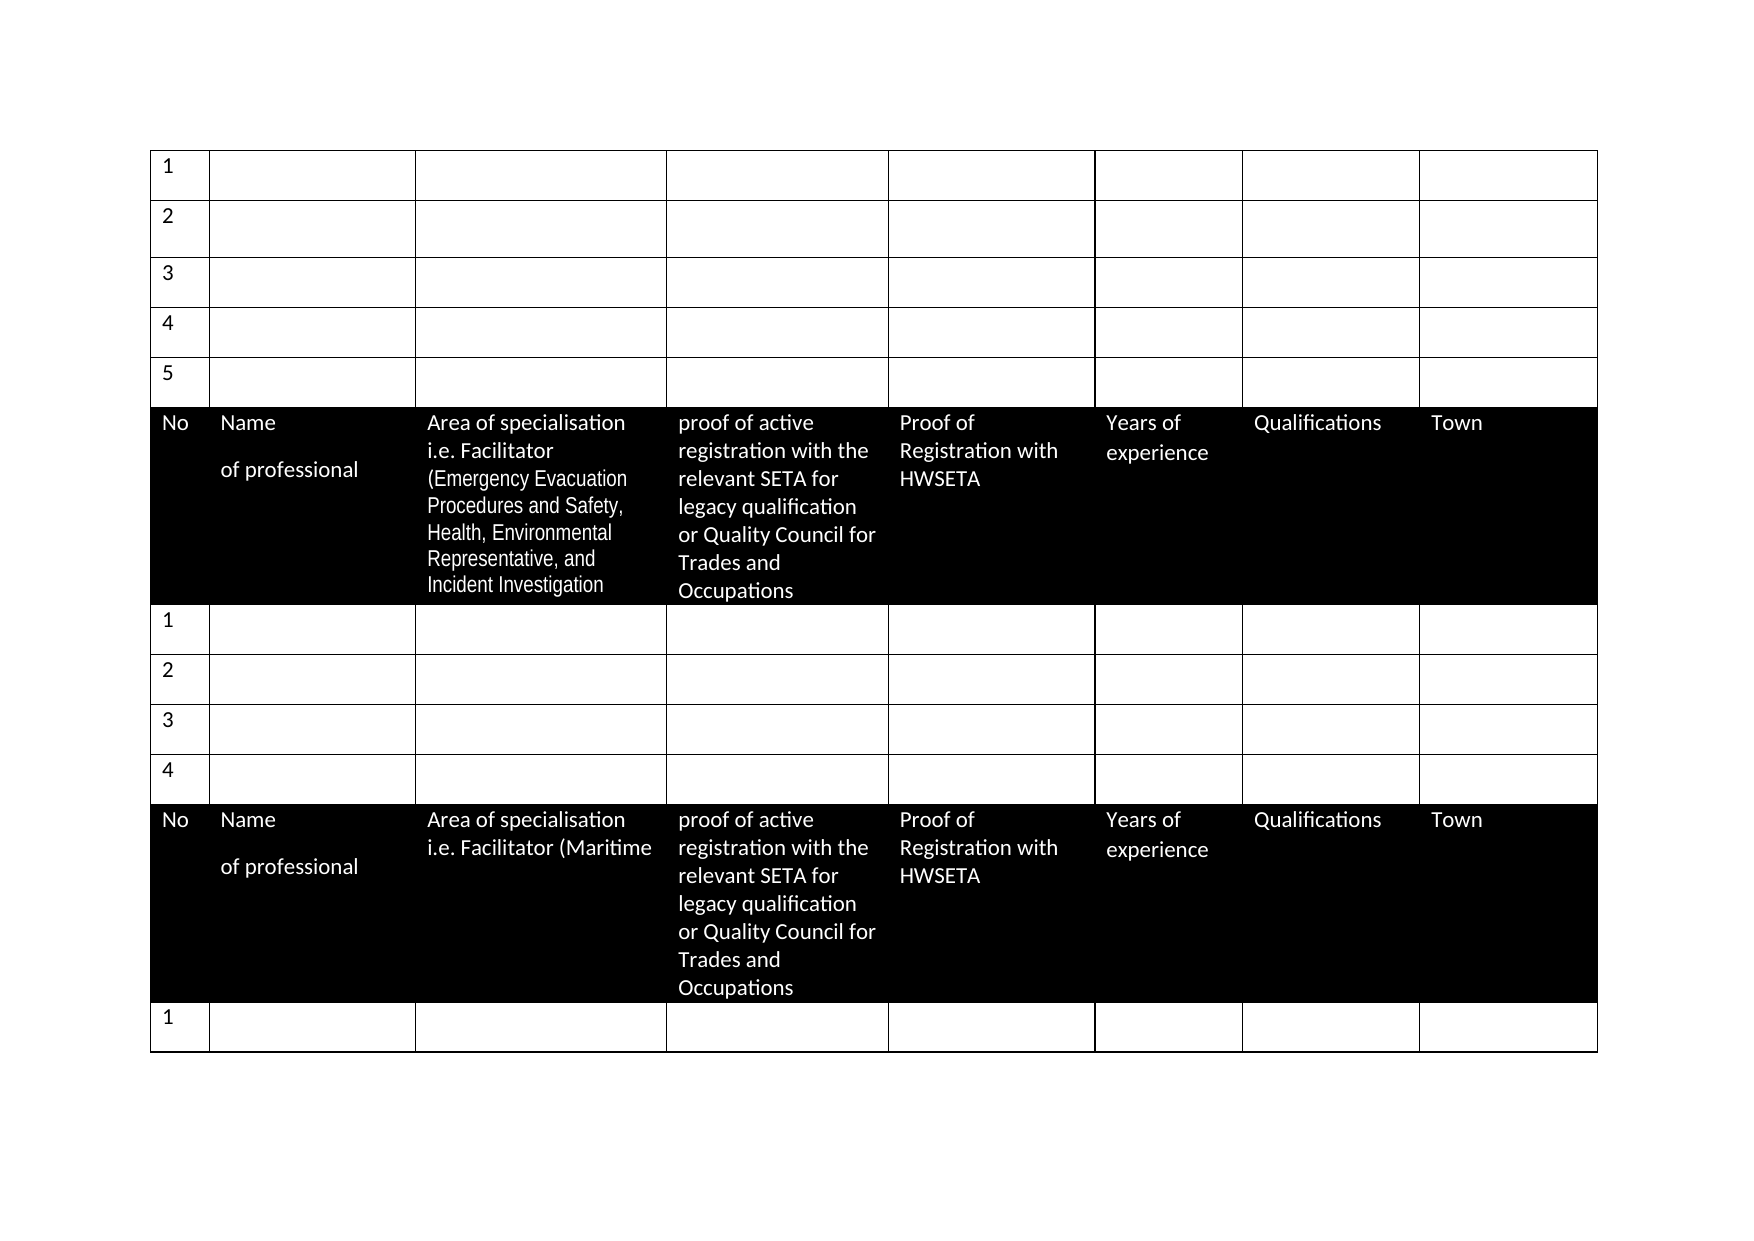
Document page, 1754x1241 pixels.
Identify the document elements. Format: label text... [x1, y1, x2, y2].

table_cell [1420, 308, 1597, 357]
table_cell [667, 201, 888, 257]
table_cell Area of specialisation i.e. Facilitator (Emergency Evacuation Procedures and Safety, Health, Environmental Representative, and Incident Investigation [416, 408, 666, 604]
table_cell [667, 705, 888, 754]
table_cell Years of experience [1096, 408, 1242, 604]
table_cell [667, 755, 888, 804]
table_cell proof of active registration with the relevant SETA for legacy qualification or Quality Council for Trades and Occupations [667, 408, 888, 604]
table_cell [1420, 705, 1597, 754]
table_cell Name of professional [210, 805, 415, 1001]
table_cell Proof of Registration with HWSETA [889, 408, 1094, 604]
table_cell [1243, 258, 1419, 307]
table_cell [1243, 755, 1419, 804]
table_cell [1243, 308, 1419, 357]
table_cell 4 [151, 755, 209, 804]
table_cell [667, 308, 888, 357]
table_cell [1096, 201, 1242, 257]
table_cell [416, 308, 666, 357]
table_cell [1420, 258, 1597, 307]
table_cell [1420, 201, 1597, 257]
table_cell [1243, 605, 1419, 654]
table_cell [210, 755, 415, 804]
table_cell [416, 358, 666, 407]
table_cell [667, 358, 888, 407]
table_cell [210, 308, 415, 357]
table_cell [667, 605, 888, 654]
table_cell [210, 201, 415, 257]
table_cell [1420, 151, 1597, 200]
table_cell [210, 655, 415, 704]
table_cell [416, 605, 666, 654]
table_cell [1243, 151, 1419, 200]
table_cell [1096, 655, 1242, 704]
table_cell Years of experience [1096, 805, 1242, 1001]
table_cell [1243, 705, 1419, 754]
table_cell [889, 308, 1094, 357]
table_cell [210, 358, 415, 407]
table_cell Town [1420, 805, 1597, 1001]
table_cell 1 [151, 151, 209, 200]
table_cell [416, 151, 666, 200]
table_cell [1420, 755, 1597, 804]
table_cell [1243, 358, 1419, 407]
table_cell [889, 605, 1094, 654]
table_cell 4 [151, 308, 209, 357]
table_cell [416, 1003, 666, 1051]
table_cell [889, 705, 1094, 754]
table_cell proof of active registration with the relevant SETA for legacy qualification or Quality Council for Trades and Occupations [667, 805, 888, 1001]
table_cell [889, 1003, 1094, 1051]
table_cell [1096, 258, 1242, 307]
table_cell [1096, 1003, 1242, 1051]
table_cell [1420, 1003, 1597, 1051]
table_cell [1096, 755, 1242, 804]
table_cell [416, 201, 666, 257]
table_cell [889, 151, 1094, 200]
table_cell Area of specialisation i.e. Facilitator (Maritime [416, 805, 666, 1001]
table_cell Qualifications [1243, 408, 1419, 604]
table_cell 3 [151, 705, 209, 754]
table_cell [667, 1003, 888, 1051]
table_cell [889, 755, 1094, 804]
table_cell [1420, 605, 1597, 654]
table_cell [1243, 201, 1419, 257]
table_cell [1096, 151, 1242, 200]
table_cell Qualifications [1243, 805, 1419, 1001]
table_cell [889, 655, 1094, 704]
table_cell [210, 1003, 415, 1051]
table_cell [416, 258, 666, 307]
table_cell [1096, 358, 1242, 407]
table_cell [889, 201, 1094, 257]
table_cell Town [1420, 408, 1597, 604]
table_cell [889, 358, 1094, 407]
table_cell [210, 605, 415, 654]
table_cell [667, 151, 888, 200]
table_cell 1 [151, 605, 209, 654]
table_cell Proof of Registration with HWSETA [889, 805, 1094, 1001]
table_cell No [151, 805, 209, 1001]
table_cell No [151, 408, 209, 604]
table_cell 2 [151, 201, 209, 257]
table_cell [1420, 358, 1597, 407]
table_cell 3 [151, 258, 209, 307]
table_cell [1096, 605, 1242, 654]
table_cell [1420, 655, 1597, 704]
table_cell [210, 258, 415, 307]
table_cell [210, 705, 415, 754]
table_cell 1 [151, 1003, 209, 1051]
table_cell [1096, 308, 1242, 357]
table_cell [667, 258, 888, 307]
table_cell [416, 705, 666, 754]
table_cell [1096, 705, 1242, 754]
table_cell 2 [151, 655, 209, 704]
table_cell [889, 258, 1094, 307]
table_cell [416, 655, 666, 704]
table_cell [1243, 655, 1419, 704]
table_cell [1243, 1003, 1419, 1051]
table_cell [416, 755, 666, 804]
table_cell 5 [151, 358, 209, 407]
table_cell [667, 655, 888, 704]
table_cell Name of professional [210, 408, 415, 604]
table_cell [210, 151, 415, 200]
